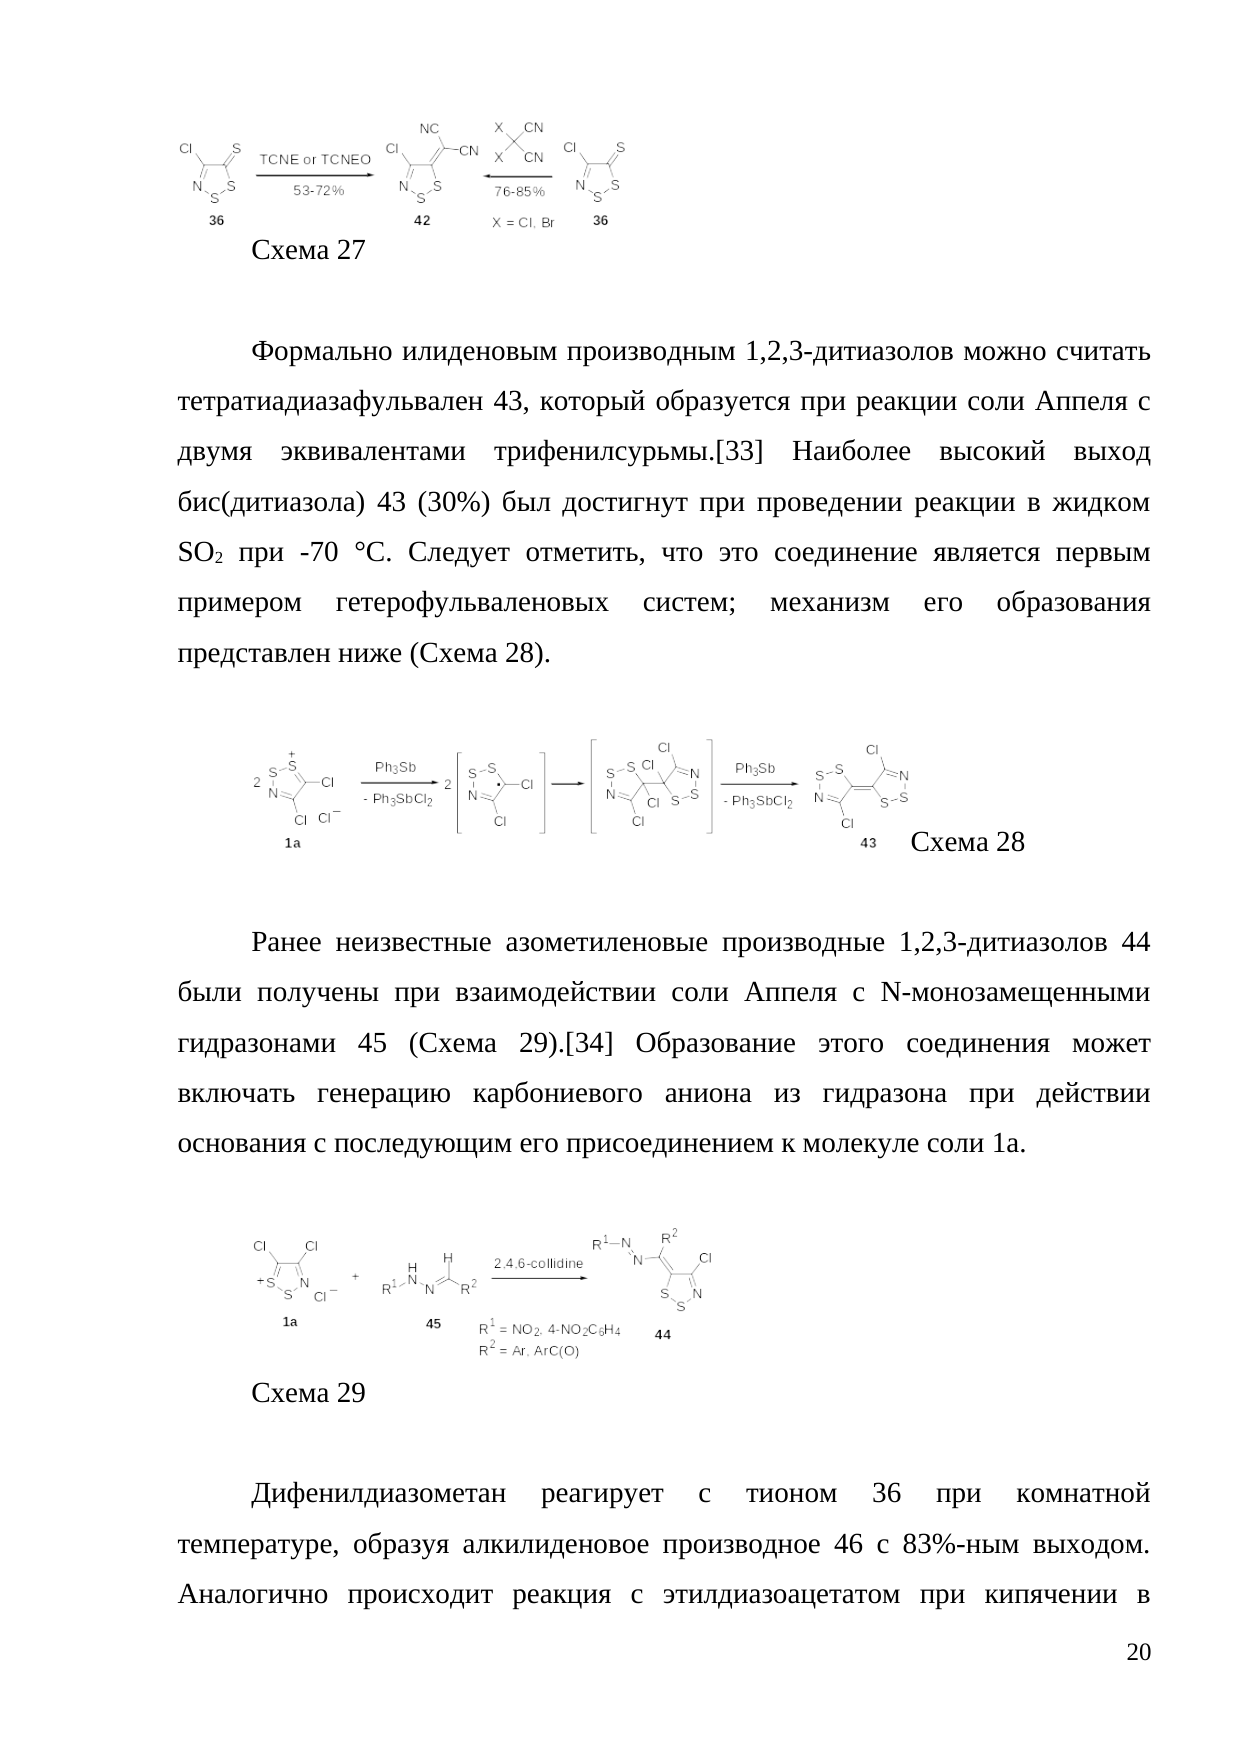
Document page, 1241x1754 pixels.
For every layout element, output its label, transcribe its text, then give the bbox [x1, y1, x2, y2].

text Ранее неизвестные азометиленовые производные 1,2,3-дитиазолов 44 были получены при взаимодействии соли Аппеля с N-монозамещенными гидразонами 45 (Схема 29).[34] Образование этого соединения может включать генерацию карбониевого аниона из гидразона при действии основания с последующим его присоединением к молекуле соли 1а. [177, 924, 1152, 1159]
text Схема 29 [177, 1375, 1152, 1408]
text Схема 28 [177, 735, 1152, 857]
text Схема 27 [177, 232, 1152, 266]
text Формально илиденовым производным 1,2,3-дитиазолов можно считать тетратиадиазафульвален 43, который образуется при реакции соли Аппеля с двумя эквивалентами трифенилсурьмы.[33] Наиболее высокий выход бис(дитиазола) 43 (30%) был достигнут при проведении реакции в жидком SO2 при -70 °С. Следует отметить, что это соединение является первым примером гетерофульваленовых систем; механизм его образования представлен ниже (Схема 28). [177, 333, 1152, 668]
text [177, 1476, 1152, 1610]
